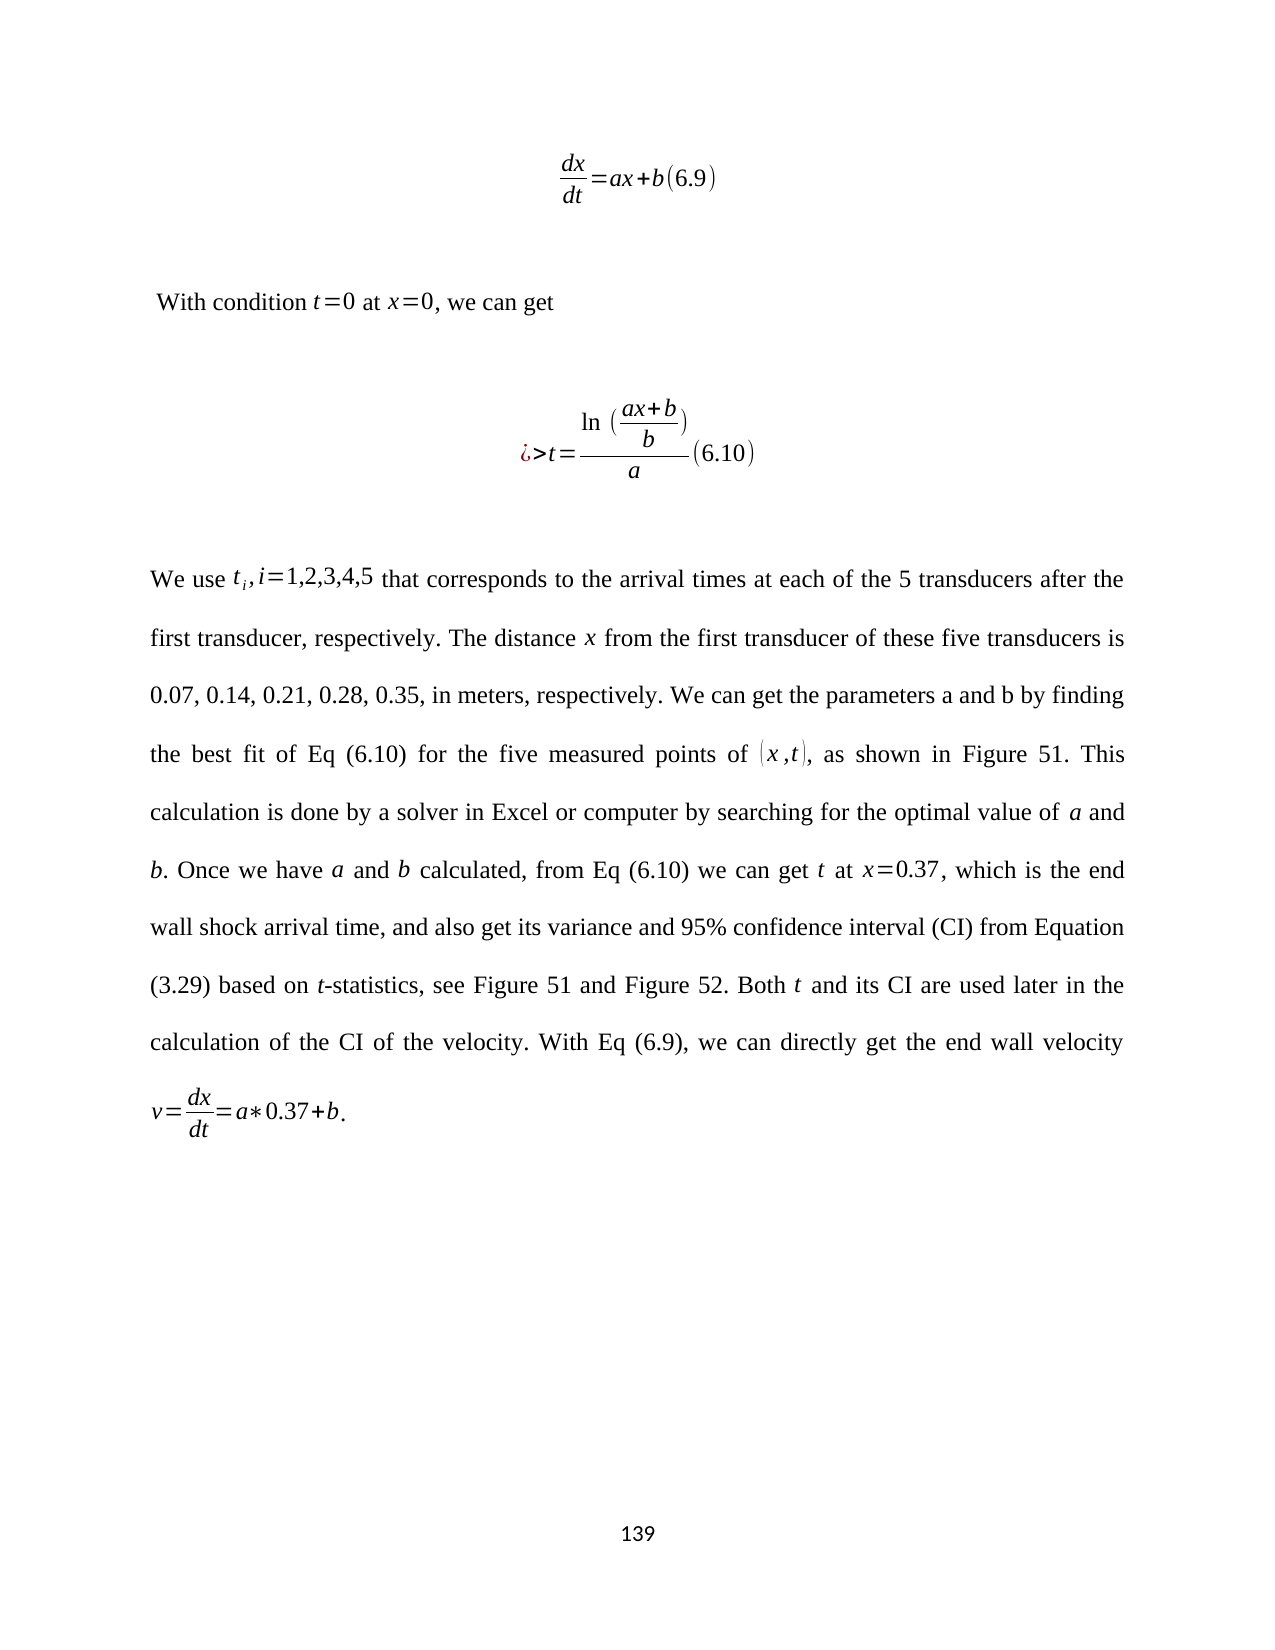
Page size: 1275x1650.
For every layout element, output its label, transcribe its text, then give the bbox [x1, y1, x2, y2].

list We use that corresponds to the arrival times at each of the 5 transducers after the first transducer, respectively. The distance from the first transducer of these five transducers is 0.07, 0.14, 0.21, 0.28, 0.35, in meters, respectively. We can get the parameters a and b by finding the best fit of Eq (6.10) for the five measured points of , as shown in Figure 51. This calculation is done by a solver in Excel or computer by searching for the optimal value of a and b. Once we have and calculated, from Eq (6.10) we can get at , which is the end wall shock arrival time, and also get its variance and 95% confidence interval (CI) from Equation (3.29) based on t-statistics, see Figure 51 and Figure 52. Both and its CI are used later in the calculation of the CI of the velocity. With Eq (6.9), we can directly get the end wall velocity . [150, 563, 1125, 1143]
list With condition at , we can get [150, 287, 1125, 316]
